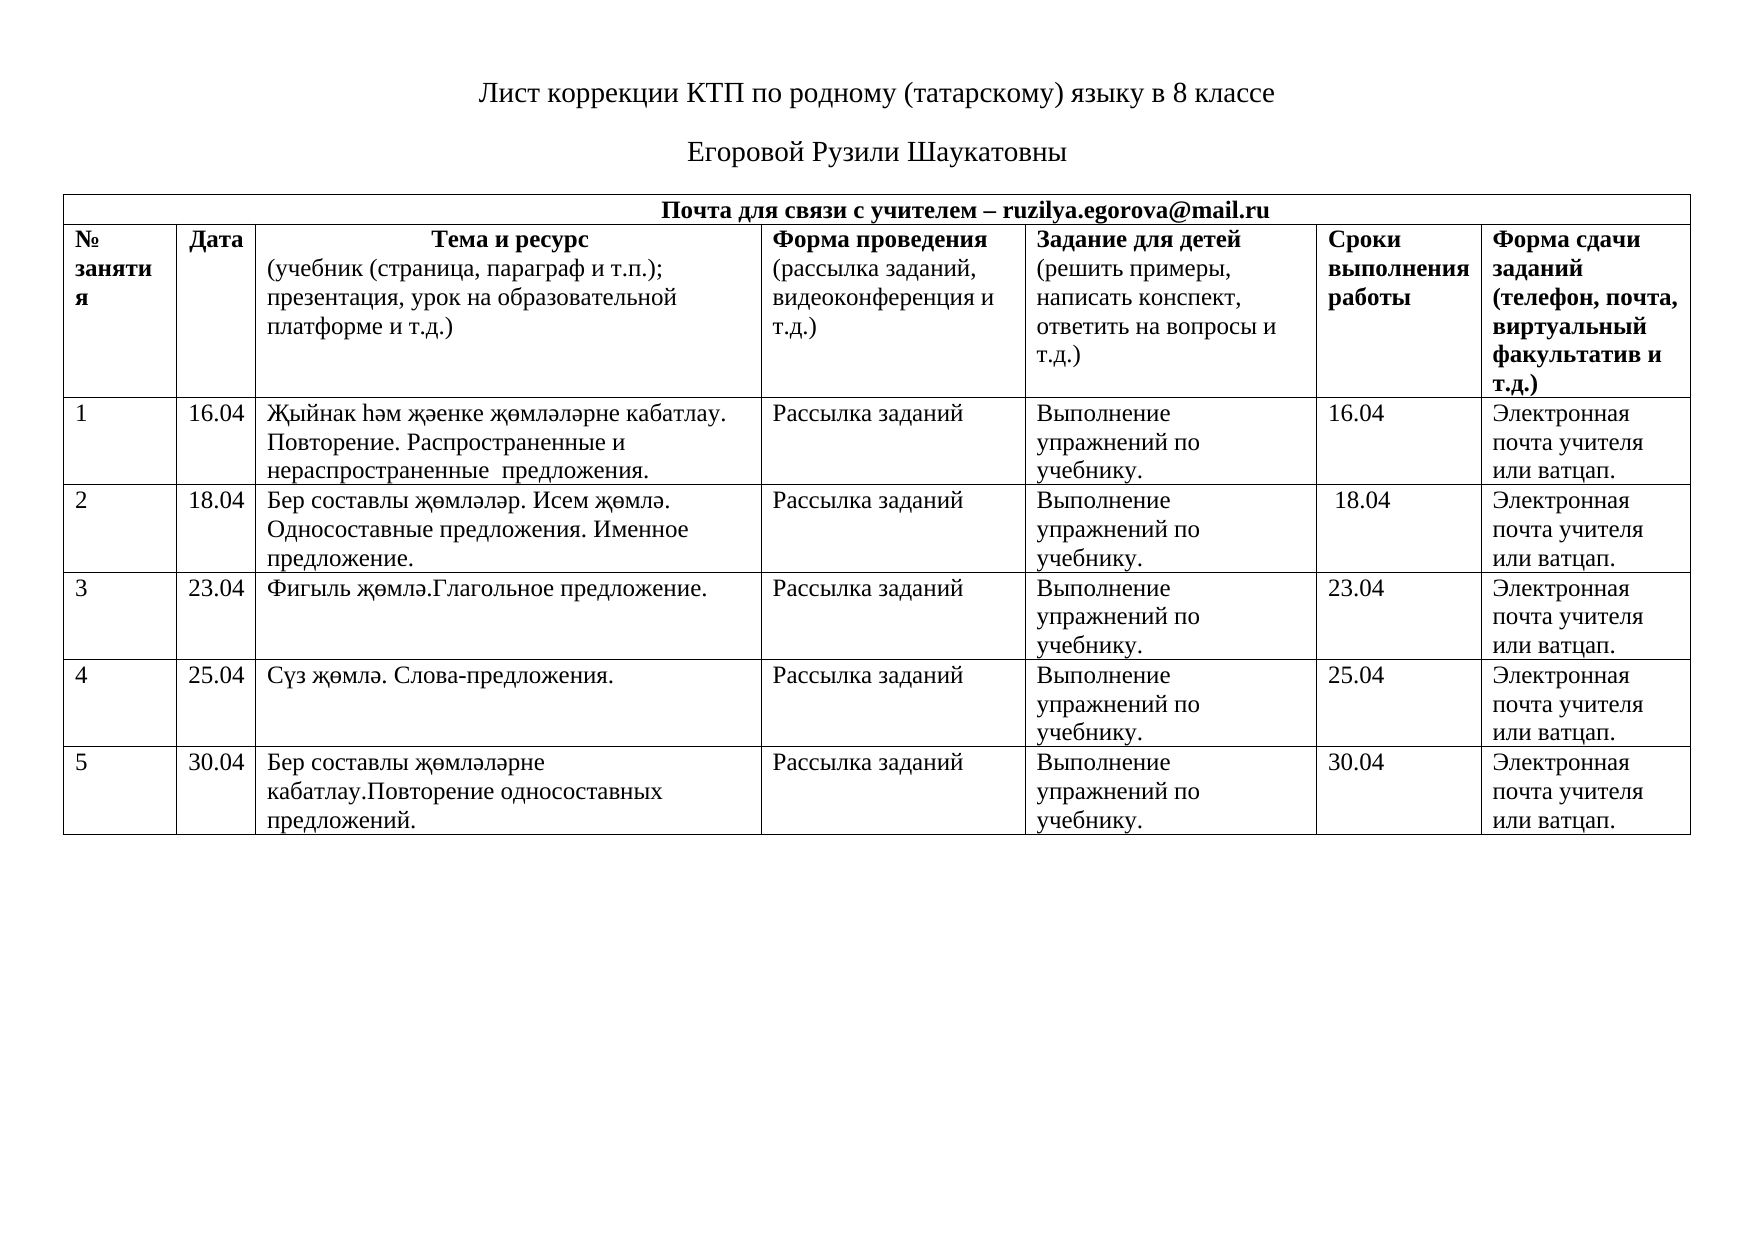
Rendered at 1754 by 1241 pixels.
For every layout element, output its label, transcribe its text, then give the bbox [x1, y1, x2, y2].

table_cell 18.04 [1317, 485, 1481, 572]
table_cell Электронная почта учителя или ватцап. [1482, 398, 1690, 484]
table_cell Сүз җөмлә. Слова-предложения. [256, 660, 761, 746]
table_cell 25.04 [177, 660, 255, 746]
table_cell Бер составлы җөмләләрне кабатлау.Повторение односоставных предложений. [256, 747, 761, 833]
table_cell 4 [64, 660, 176, 746]
table_cell Рассылка заданий [762, 485, 1025, 572]
table_header Почта для связи с учителем – ruzilya.egorova@mail.ru [64, 195, 1690, 223]
table_cell № занятия [64, 225, 176, 397]
table_cell Рассылка заданий [762, 573, 1025, 659]
table_cell Электронная почта учителя или ватцап. [1482, 747, 1690, 833]
table_cell 5 [64, 747, 176, 833]
table_cell Выполнение упражнений по учебнику. [1026, 485, 1316, 572]
table_cell 3 [64, 573, 176, 659]
table_cell Электронная почта учителя или ватцап. [1482, 485, 1690, 572]
table_cell Фигыль җөмлә.Глагольное предложение. [256, 573, 761, 659]
table_cell 18.04 [177, 485, 255, 572]
table_cell Рассылка заданий [762, 398, 1025, 484]
table_cell Задание для детей (решить примеры, написать конспект, ответить на вопросы и т.д.) [1026, 225, 1316, 397]
table_cell 23.04 [1317, 573, 1481, 659]
table_cell Тема и ресурс (учебник (страница, параграф и т.п.); презентация, урок на образовательной платформе и т.д.) [256, 225, 761, 397]
table_cell Сроки выполнения работы [1317, 225, 1481, 397]
text Лист коррекции КТП по родному (татарскому) языку в 8 классе [75, 75, 1679, 108]
table_cell Выполнение упражнений по учебнику. [1026, 747, 1316, 833]
table_cell 1 [64, 398, 176, 484]
table_cell Форма сдачи заданий (телефон, почта, виртуальный факультатив и т.д.) [1482, 225, 1690, 397]
table_cell 16.04 [1317, 398, 1481, 484]
table_cell Электронная почта учителя или ватцап. [1482, 660, 1690, 746]
table_cell 25.04 [1317, 660, 1481, 746]
table_cell Дата [177, 225, 255, 397]
table_cell 30.04 [177, 747, 255, 833]
table_cell 23.04 [177, 573, 255, 659]
table_cell Выполнение упражнений по учебнику. [1026, 398, 1316, 484]
text Егоровой Рузили Шаукатовны [75, 134, 1679, 168]
table_cell Бер составлы җөмләләр. Исем җөмлә. Односоставные предложения. Именное предложение. [256, 485, 761, 572]
table_cell 30.04 [1317, 747, 1481, 833]
table_cell Выполнение упражнений по учебнику. [1026, 573, 1316, 659]
table_cell Электронная почта учителя или ватцап. [1482, 573, 1690, 659]
table_cell Рассылка заданий [762, 660, 1025, 746]
table_cell 2 [64, 485, 176, 572]
table_cell 16.04 [177, 398, 255, 484]
table_cell Рассылка заданий [762, 747, 1025, 833]
table_cell Выполнение упражнений по учебнику. [1026, 660, 1316, 746]
table_cell Җыйнак һәм җәенке җөмләләрне кабатлау. Повторение. Распространенные и нераспространенные предложения. [256, 398, 761, 484]
table_cell Форма проведения (рассылка заданий, видеоконференция и т.д.) [762, 225, 1025, 397]
